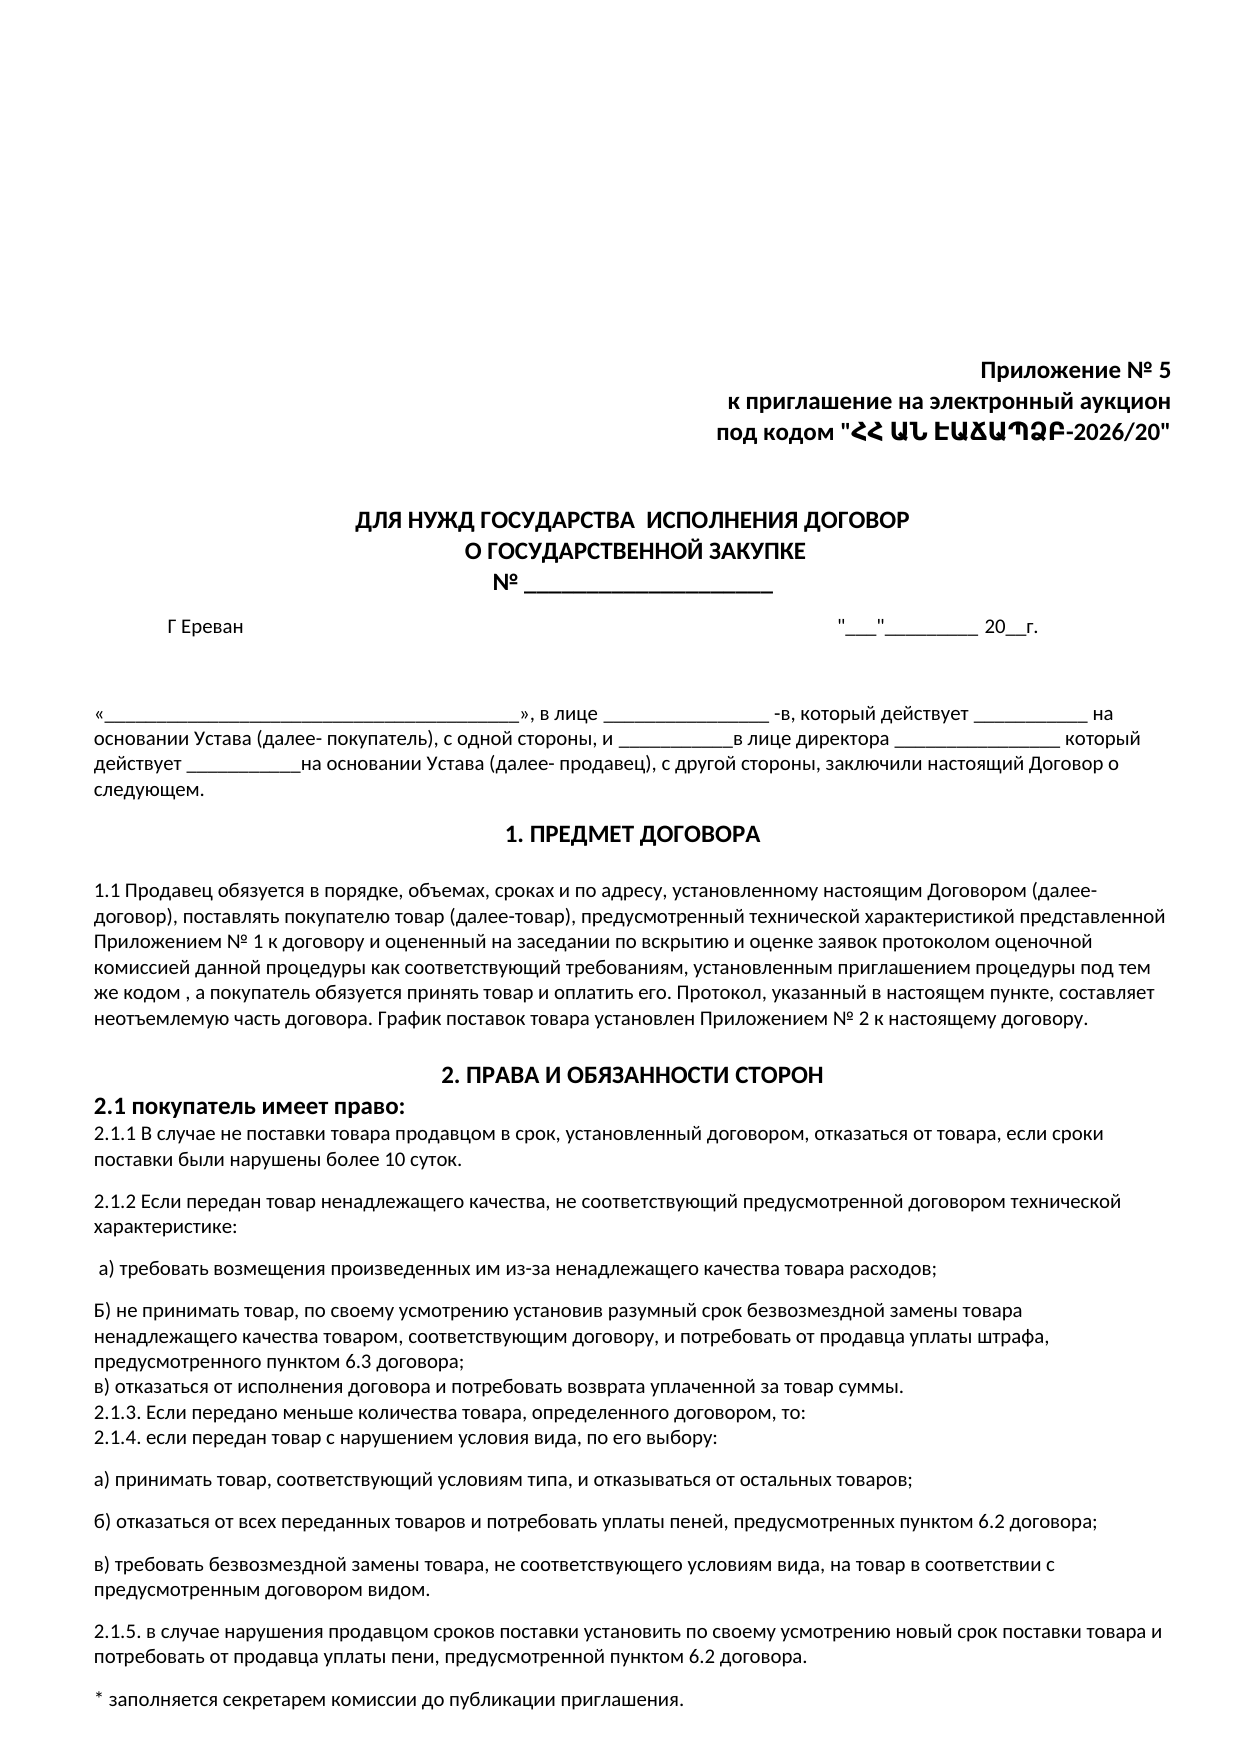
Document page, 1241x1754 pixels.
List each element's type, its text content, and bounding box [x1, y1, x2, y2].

list 2.1.2 Если передан товар ненадлежащего качества, не соответствующий предусмотренной договором технической характеристике: [94, 1188, 1171, 1239]
text 1.1 Продавец обязуется в порядке, объемах, сроках и по адресу, установленному настоящим Договором (далее-договор), поставлять покупателю товар (далее-товар), предусмотренный технической характеристикой представленной Приложением № 1 к договору и оцененный на заседании по вскрытию и оценке заявок протоколом оценочной комиссией данной процедуры как соответствующий требованиям, установленным приглашением процедуры под тем же кодом , а покупатель обязуется принять товар и оплатить его. Протокол, указанный в настоящем пункте, составляет неотъемлемую часть договора. График поставок товара установлен Приложением № 2 к настоящему договору. [94, 878, 1171, 1030]
list в) требовать безвозмездной замены товара, не соответствующего условиям вида, на товар в соответствии с предусмотренным договором видом. [94, 1551, 1171, 1602]
list Б) не принимать товар, по своему усмотрению установив разумный срок безвозмездной замены товара ненадлежащего качества товаром, соответствующим договору, и потребовать от продавца уплаты штрафа, предусмотренного пунктом 6.3 договора; [94, 1297, 1171, 1374]
text Приложение № 5 [94, 354, 1171, 385]
text к приглашение на электронный аукцион [94, 385, 1171, 416]
text в) отказаться от исполнения договора и потребовать возврата уплаченной за товар суммы. [94, 1374, 1171, 1399]
text О ГОСУДАРСТВЕННОЙ ЗАКУПКЕ [94, 535, 1171, 566]
text под кодом "ՀՀ ԱՆ ԷԱՃԱՊՁԲ-2026/20" [94, 416, 1171, 446]
text № ____________________ [94, 566, 1171, 596]
table_header Г Ереван [83, 613, 566, 655]
text 1. ПРЕДМЕТ ДОГОВОРА [94, 818, 1171, 848]
list а) требовать возмещения произведенных им из-за ненадлежащего качества товара расходов; [94, 1255, 1171, 1281]
list 2.1.1 В случае не поставки товара продавцом в срок, установленный договором, отказаться от товара, если сроки поставки были нарушены более 10 суток. [94, 1120, 1171, 1171]
text 2.1 покупатель имеет право: [94, 1090, 1171, 1120]
text ДЛЯ НУЖД ГОСУДАРСТВА ИСПОЛНЕНИЯ ДОГОВОР [94, 505, 1171, 535]
list 2.1.4. если передан товар с нарушением условия вида, по его выбору: [94, 1424, 1171, 1450]
text «________________________________________», в лице ________________ -в, который действует ___________ на основании Устава (далее- покупатель), с одной стороны, и ___________в лице директора ________________ который действует ___________на основании Устава (далее- продавец), с другой стороны, заключили настоящий Договор о следующем. [94, 700, 1171, 801]
list 2. ПРАВА И ОБЯЗАННОСТИ СТОРОН [94, 1059, 1171, 1090]
list б) отказаться от всех переданных товаров и потребовать уплаты пеней, предусмотренных пунктом 6.2 договора; [94, 1509, 1171, 1534]
text 2.1.3. Если передано меньше количества товара, определенного договором, то: [94, 1399, 1171, 1424]
list 2.1.5. в случае нарушения продавцом сроков поставки установить по своему усмотрению новый срок поставки товара и потребовать от продавца уплаты пени, предусмотренной пунктом 6.2 договора. [94, 1618, 1171, 1669]
table_header "___"_________ 20__г. [566, 613, 1050, 655]
list а) принимать товар, соответствующий условиям типа, и отказываться от остальных товаров; [94, 1467, 1171, 1492]
text * заполняется секретарем комиссии до публикации приглашения. [94, 1686, 1171, 1711]
